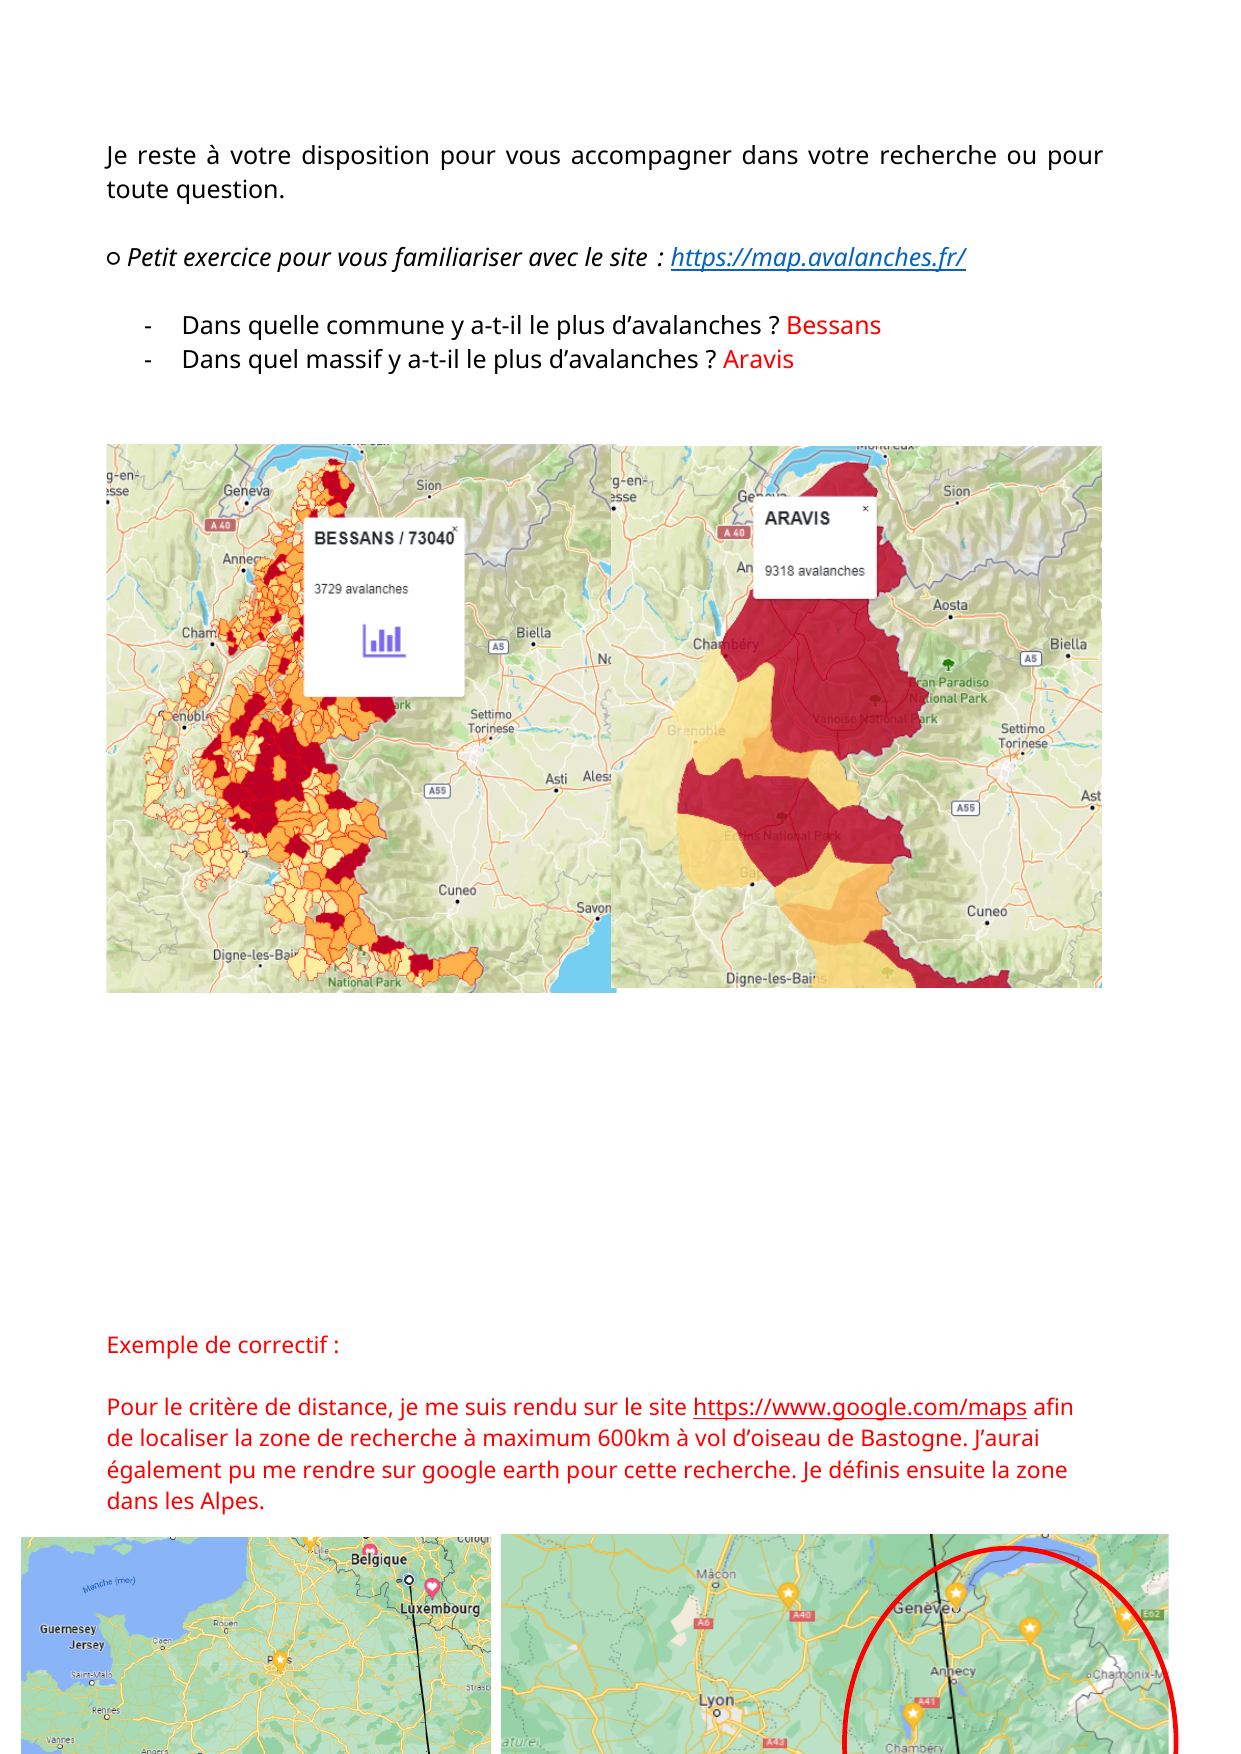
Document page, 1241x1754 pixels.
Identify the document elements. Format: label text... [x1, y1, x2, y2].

list Dans quel massif y a-t-il le plus d’avalanches ? Aravis [144, 342, 1105, 376]
picture [106, 444, 1102, 993]
text Pour le critère de distance, je me suis rendu sur le site https://www.google.com/maps afin de localiser la zone de recherche à maximum 600km à vol d’oiseau de Bastogne. J’aurai également pu me rendre sur google earth pour cette recherche. Je définis ensuite la zone dans les Alpes. [106, 1391, 1105, 1516]
list Dans quelle commune y a-t-il le plus d’avalanches ? Bessans [144, 308, 1105, 342]
picture [501, 1534, 1169, 1754]
text Exemple de correctif : [106, 1328, 1105, 1360]
picture [21, 1537, 492, 1754]
text ○ Petit exercice pour vous familiariser avec le site : https://map.avalanches.fr/ [106, 240, 1105, 274]
text Je reste à votre disposition pour vous accompagner dans votre recherche ou pour toute question. [106, 138, 1105, 206]
picture [847, 1551, 1169, 1754]
